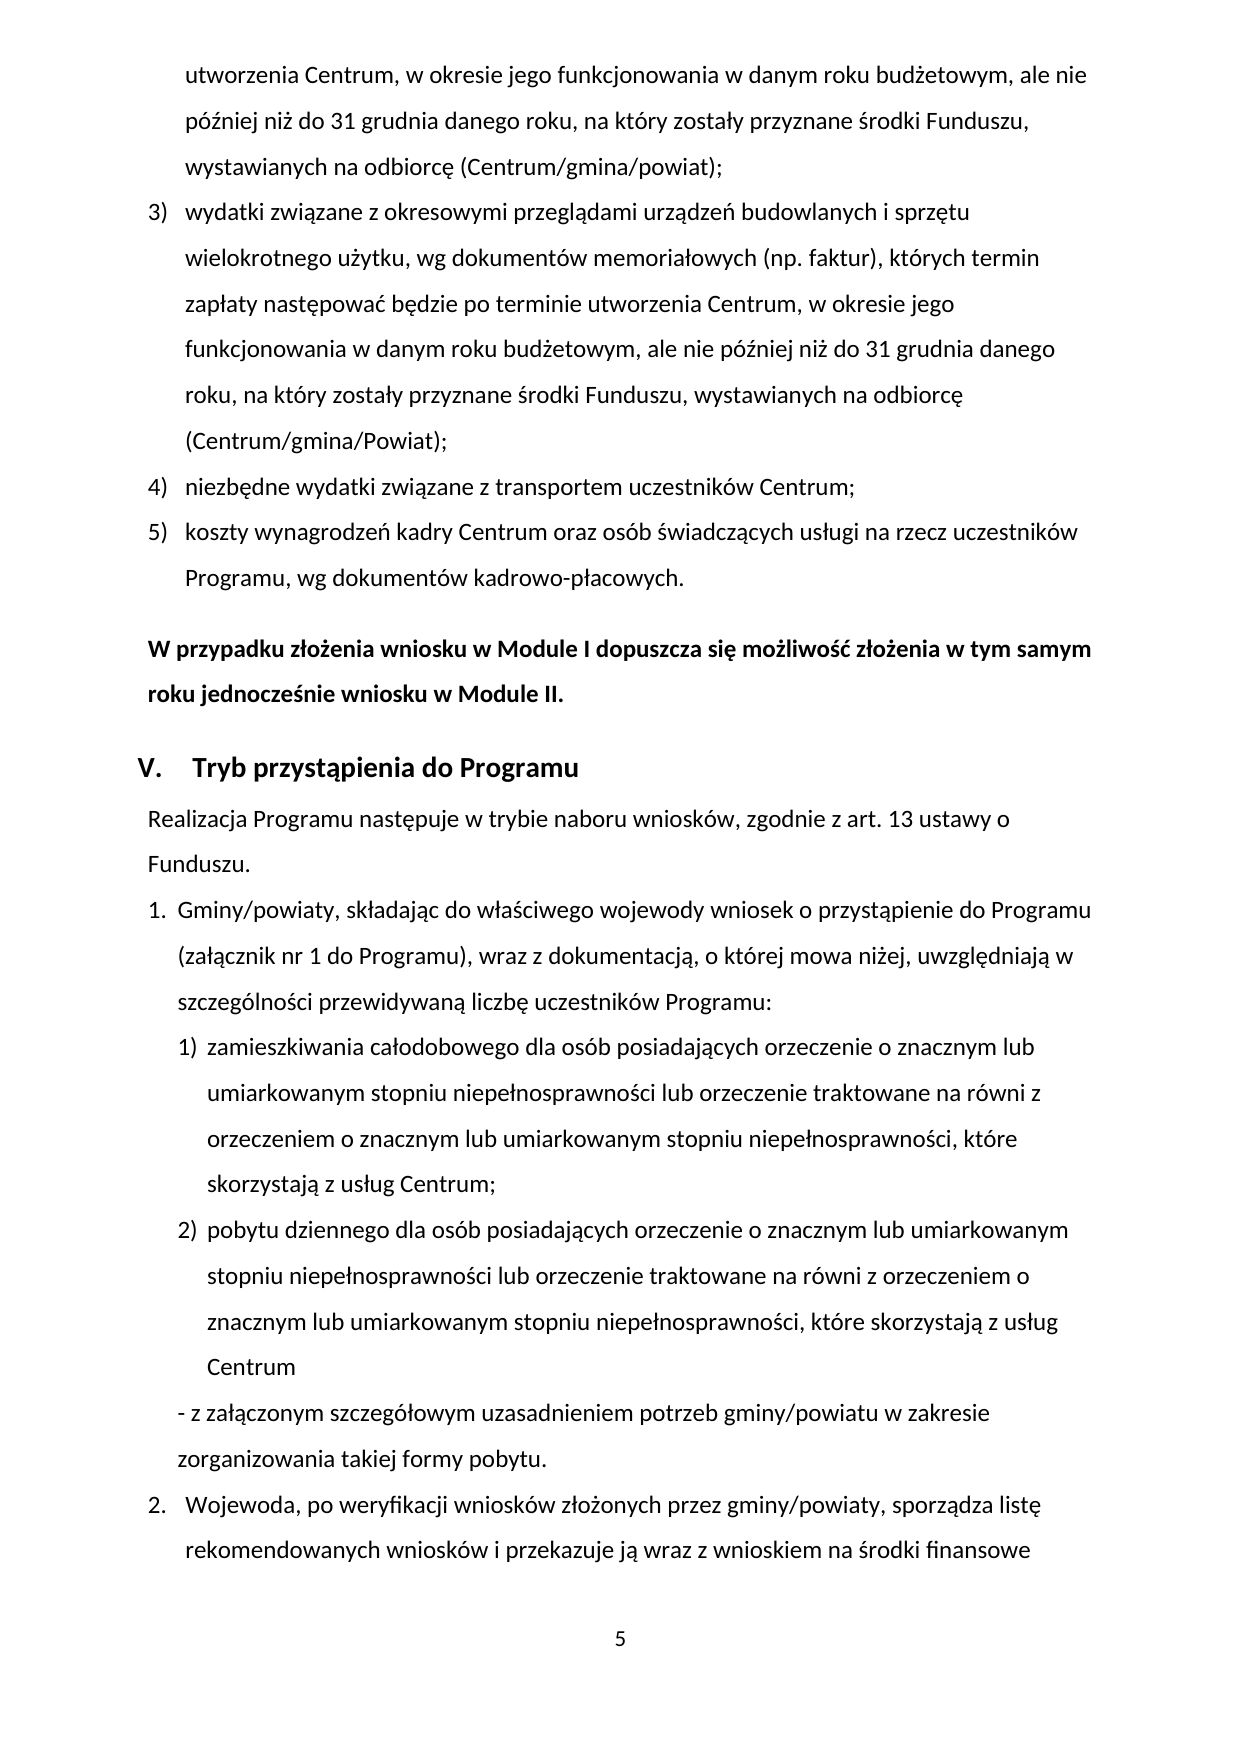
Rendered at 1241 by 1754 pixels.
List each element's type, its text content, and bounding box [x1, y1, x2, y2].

list zamieszkiwania całodobowego dla osób posiadających orzeczenie o znacznym lub umiarkowanym stopniu niepełnosprawności lub orzeczenie traktowane na równi z orzeczeniem o znacznym lub umiarkowanym stopniu niepełnosprawności, które skorzystają z usług Centrum; [177, 1031, 1093, 1199]
list Gminy/powiaty, składając do właściwego wojewody wniosek o przystąpienie do Programu (załącznik nr 1 do Programu), wraz z dokumentacją, o której mowa niżej, uwzględniają w szczególności przewidywaną liczbę uczestników Programu: [148, 894, 1093, 1016]
list koszty wynagrodzeń kadry Centrum oraz osób świadczących usługi na rzecz uczestników Programu, wg dokumentów kadrowo-płacowych. [148, 516, 1093, 593]
subtitle Tryb przystąpienia do Programu [162, 749, 1093, 785]
list niezbędne wydatki związane z transportem uczestników Centrum; [148, 471, 1093, 501]
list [148, 59, 1093, 181]
text W przypadku złożenia wniosku w Module I dopuszcza się możliwość złożenia w tym samym roku jednocześnie wniosku w Module II. [148, 633, 1093, 709]
text - z załączonym szczegółowym uzasadnieniem potrzeb gminy/powiatu w zakresie zorganizowania takiej formy pobytu. [177, 1397, 1093, 1473]
list pobytu dziennego dla osób posiadających orzeczenie o znacznym lub umiarkowanym stopniu niepełnosprawności lub orzeczenie traktowane na równi z orzeczeniem o znacznym lub umiarkowanym stopniu niepełnosprawności, które skorzystają z usług Centrum [177, 1214, 1093, 1382]
list wydatki związane z okresowymi przeglądami urządzeń budowlanych i sprzętu wielokrotnego użytku, wg dokumentów memoriałowych (np. faktur), których termin zapłaty następować będzie po terminie utworzenia Centrum, w okresie jego funkcjonowania w danym roku budżetowym, ale nie później niż do 31 grudnia danego roku, na który zostały przyznane środki Funduszu, wystawianych na odbiorcę (Centrum/gmina/Powiat); [148, 196, 1093, 456]
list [148, 1489, 1093, 1565]
text Realizacja Programu następuje w trybie naboru wniosków, zgodnie z art. 13 ustawy o Funduszu. [148, 803, 1093, 879]
